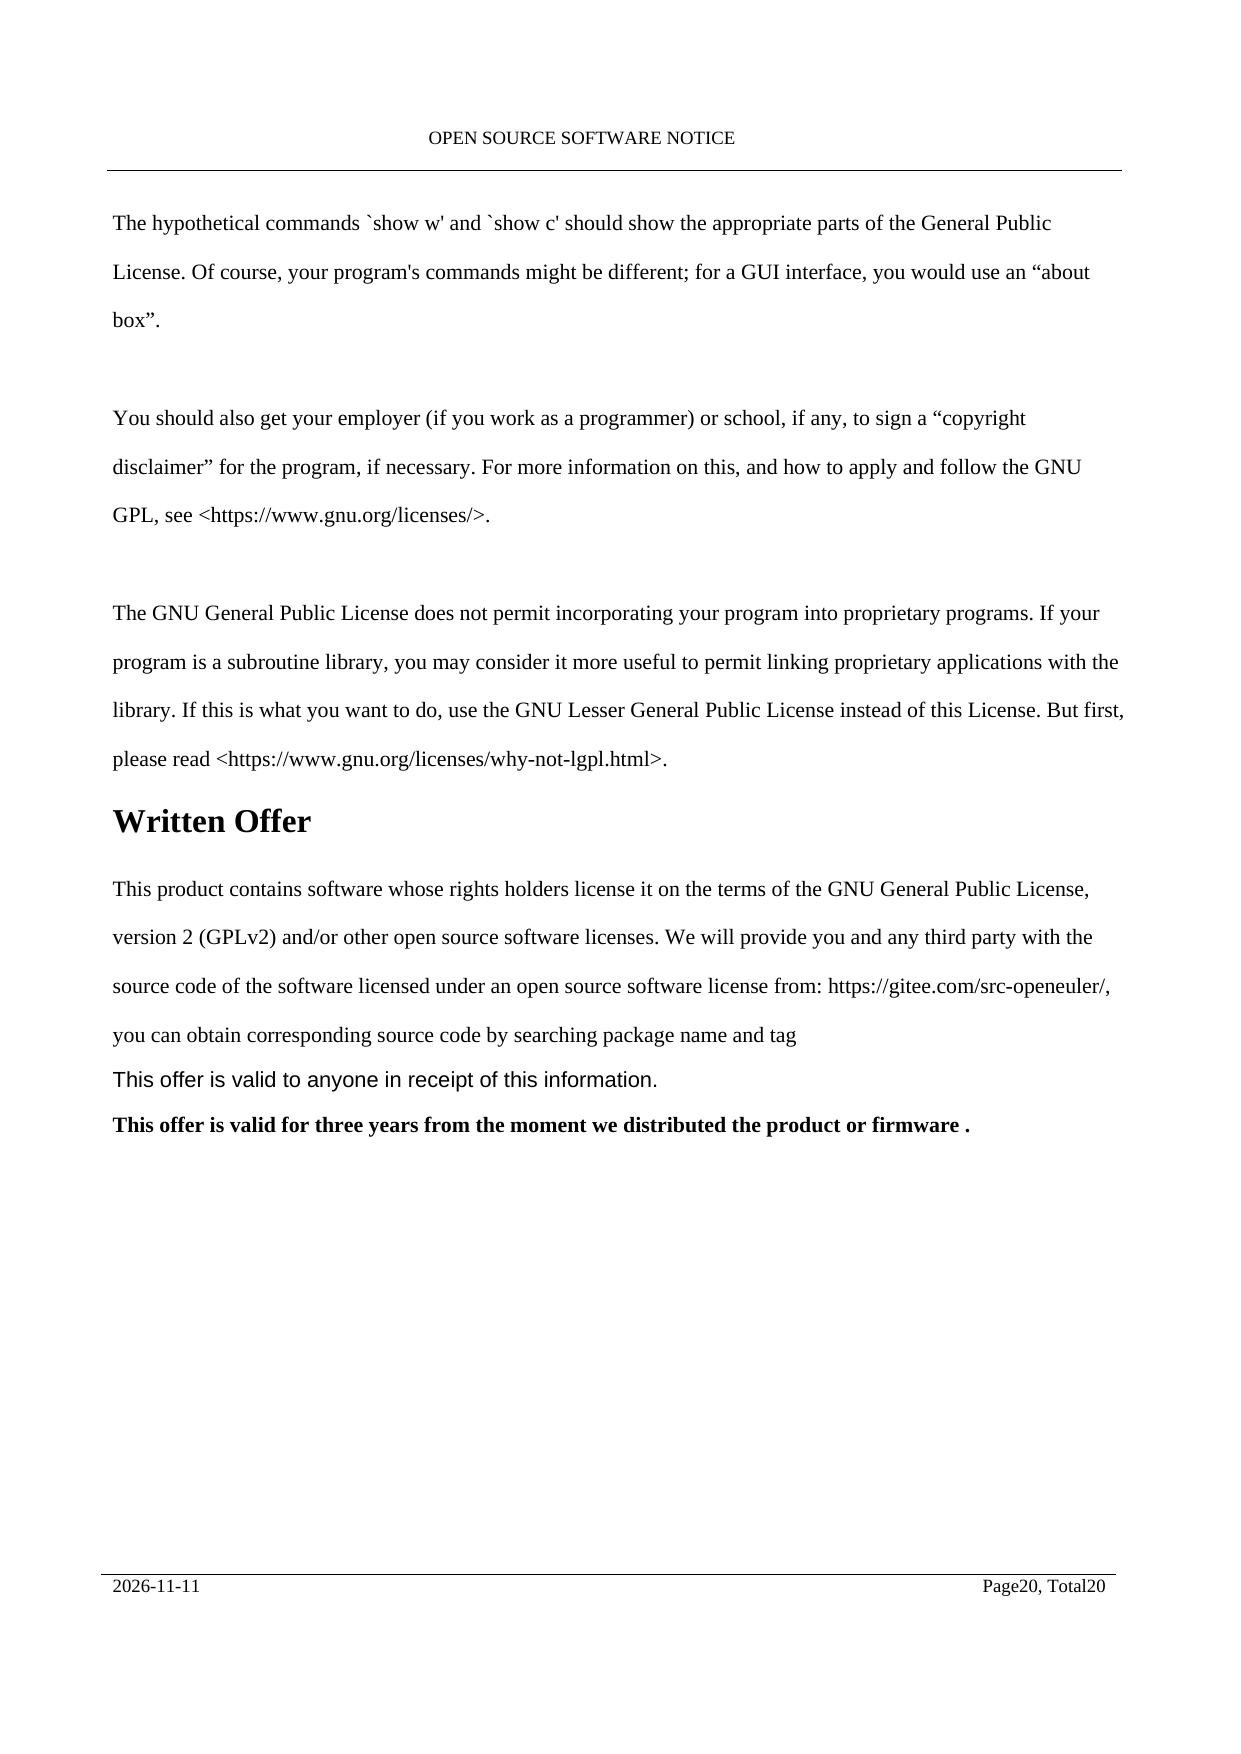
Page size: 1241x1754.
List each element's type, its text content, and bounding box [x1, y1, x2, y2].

text This offer is valid for three years from the moment we distributed the product or firmware . [112, 1108, 1128, 1141]
text Written Offer [112, 788, 1128, 853]
text This product contains software whose rights holders license it on the terms of the GNU General Public License, version 2 (GPLv2) and/or other open source software licenses. We will provide you and any third party with the source code of the software licensed under an open source software license from: https://gitee.com/src-openeuler/, you can obtain corresponding source code by searching package name and tag [112, 872, 1128, 1051]
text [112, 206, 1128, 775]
text This offer is valid to anyone in receipt of this information. [112, 1063, 1128, 1096]
